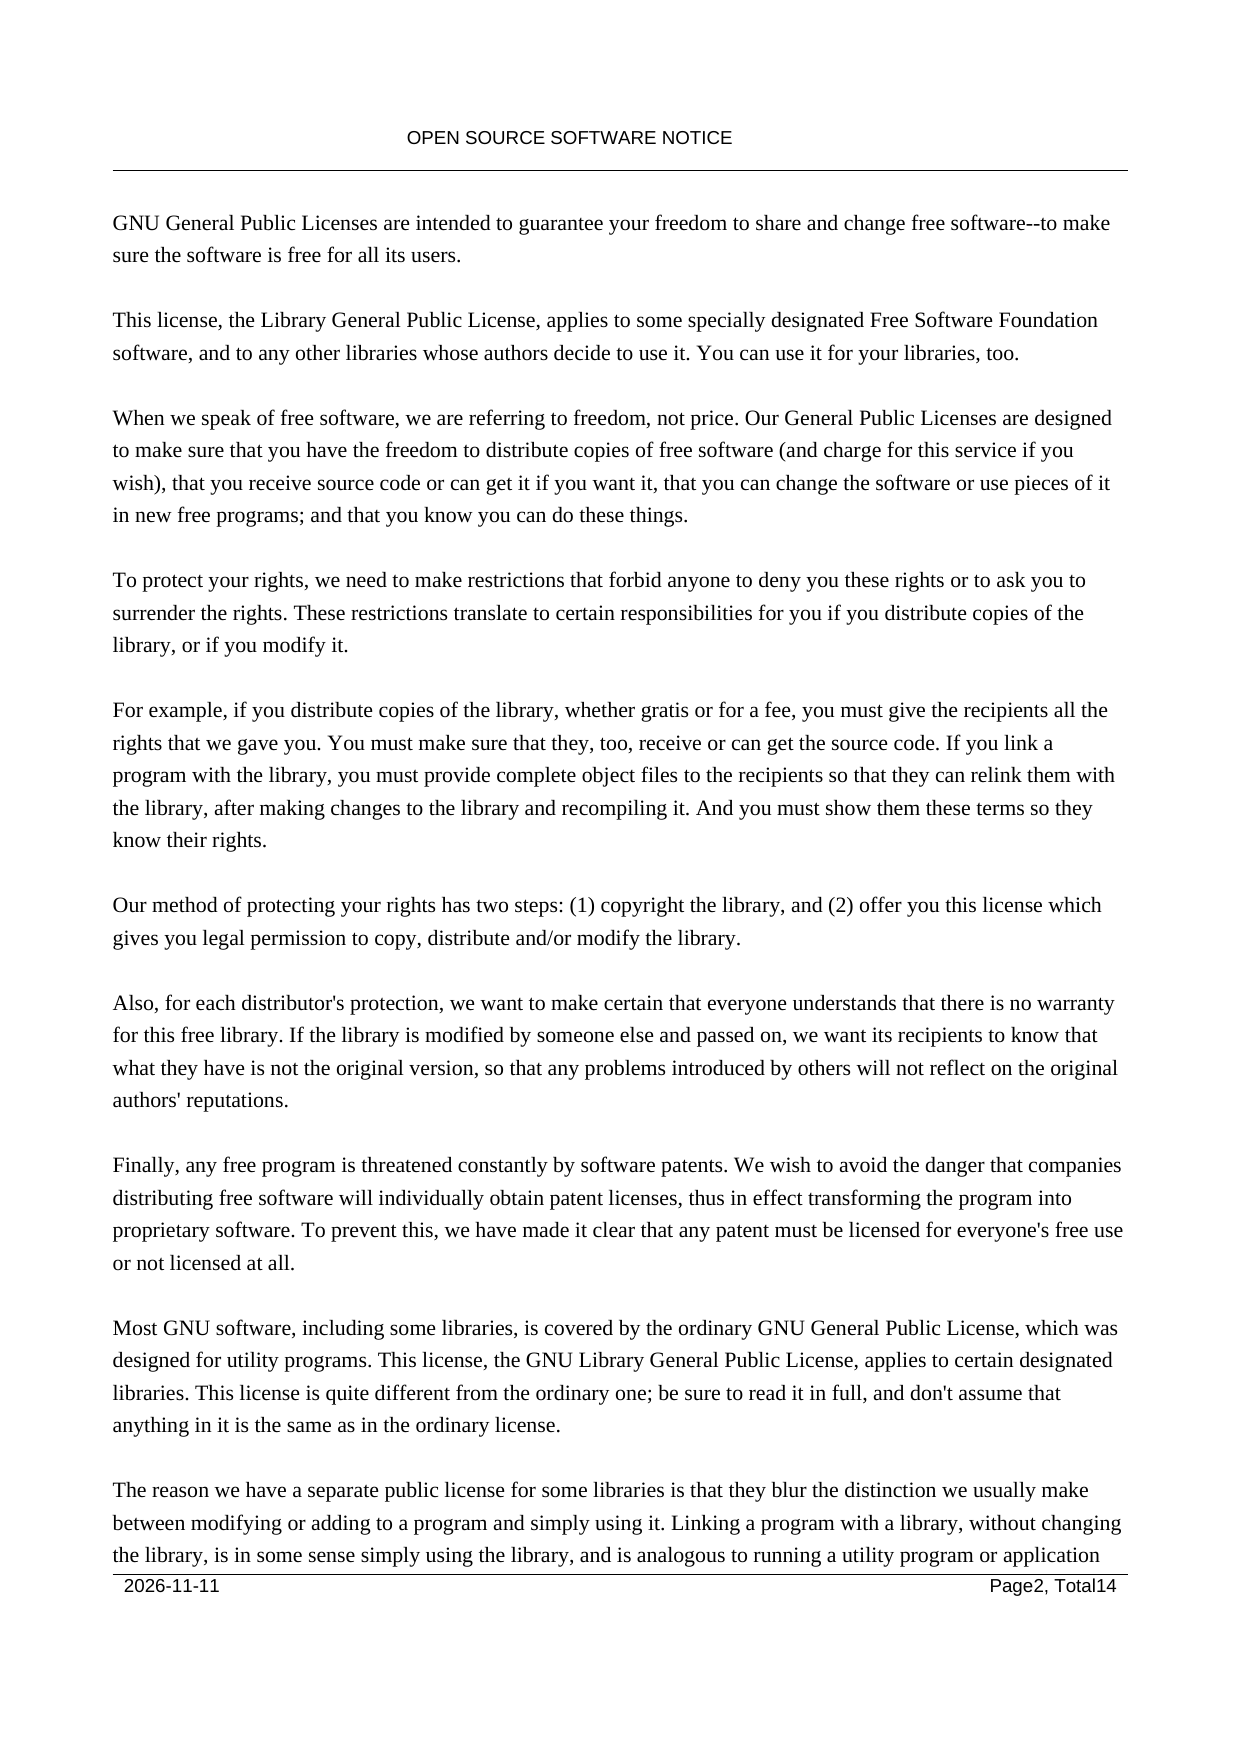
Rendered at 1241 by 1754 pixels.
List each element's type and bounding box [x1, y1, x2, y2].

text [112, 206, 1128, 1571]
